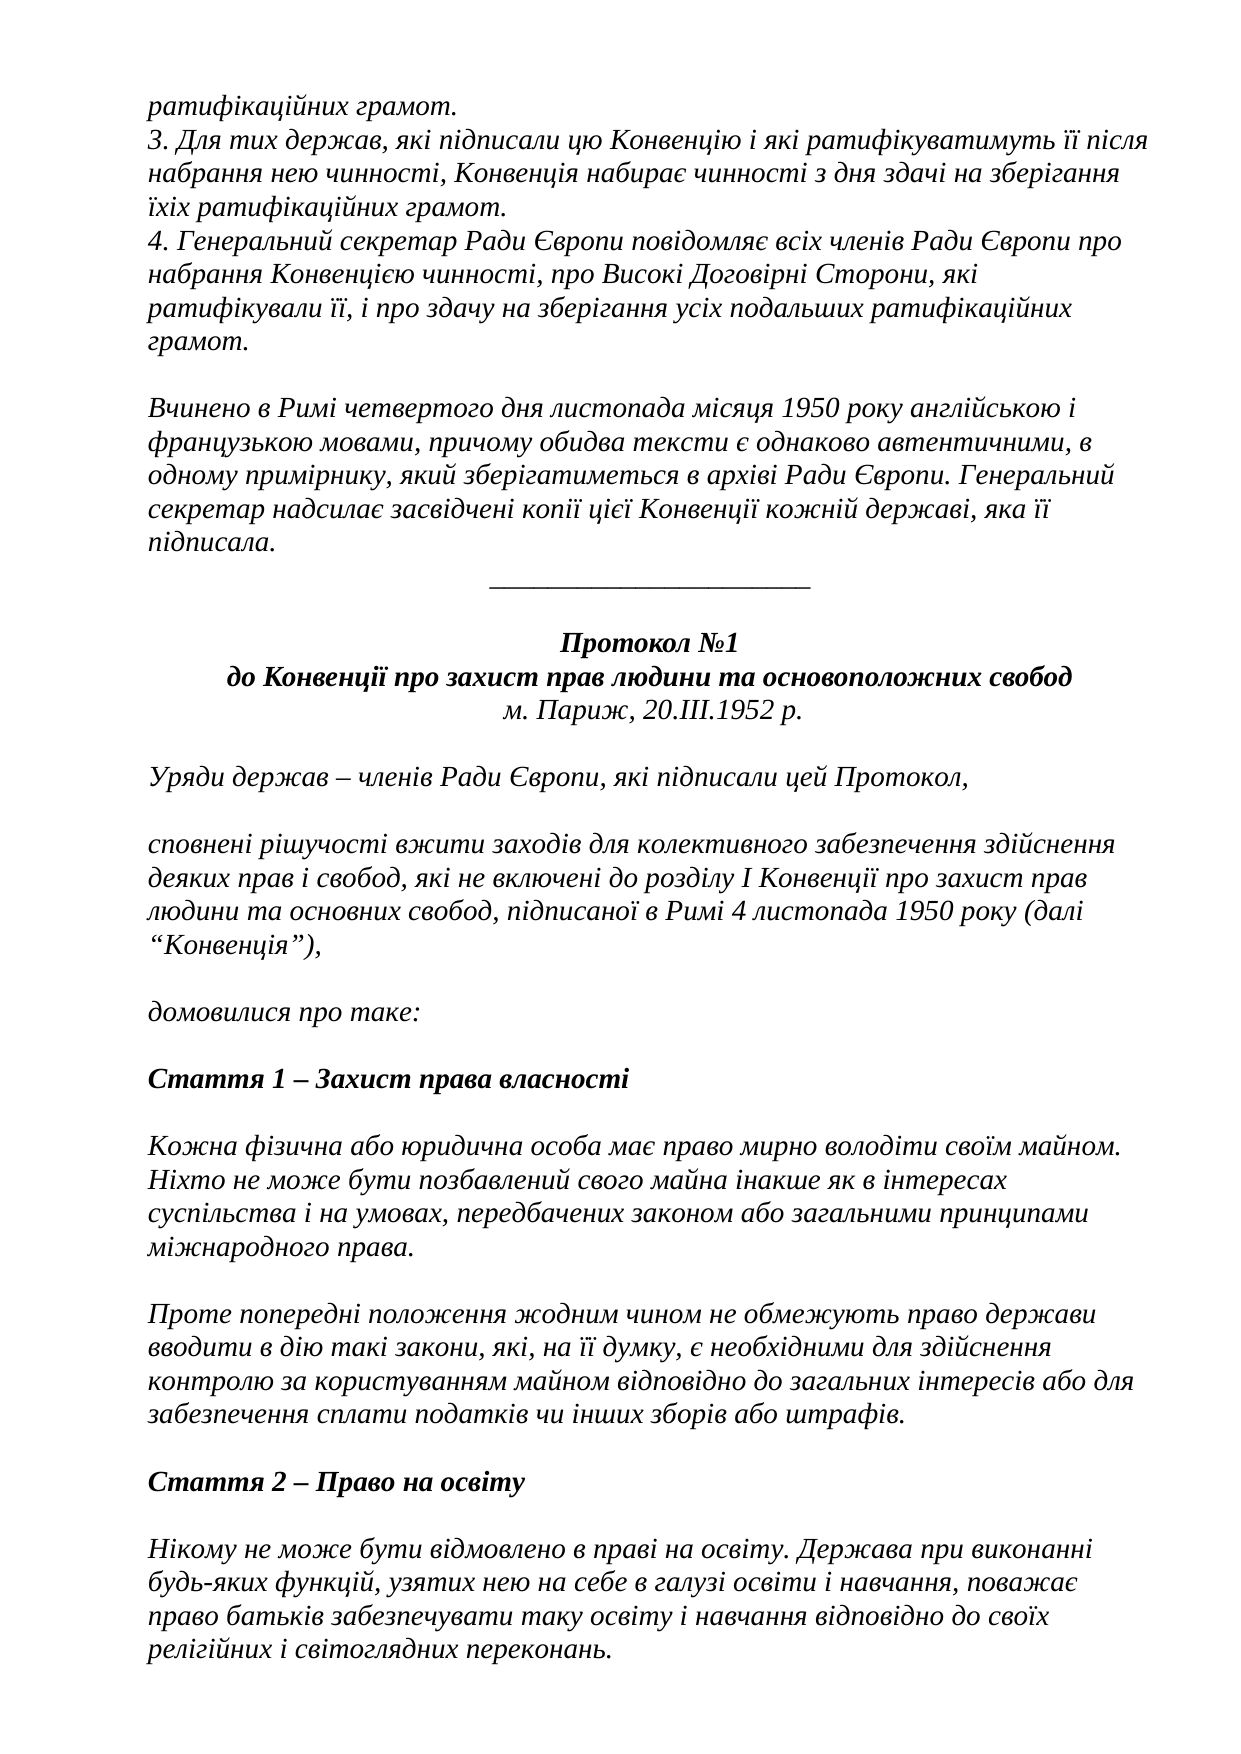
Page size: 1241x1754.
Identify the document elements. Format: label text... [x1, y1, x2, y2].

text м. Париж, 20.III.1952 р. [148, 692, 1152, 726]
text ______________________ [148, 558, 1152, 592]
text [148, 88, 1152, 558]
text Протокол №1 [148, 625, 1152, 659]
text до Конвенції про захист прав людини та основоположних свобод [148, 659, 1152, 692]
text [148, 759, 1152, 1665]
